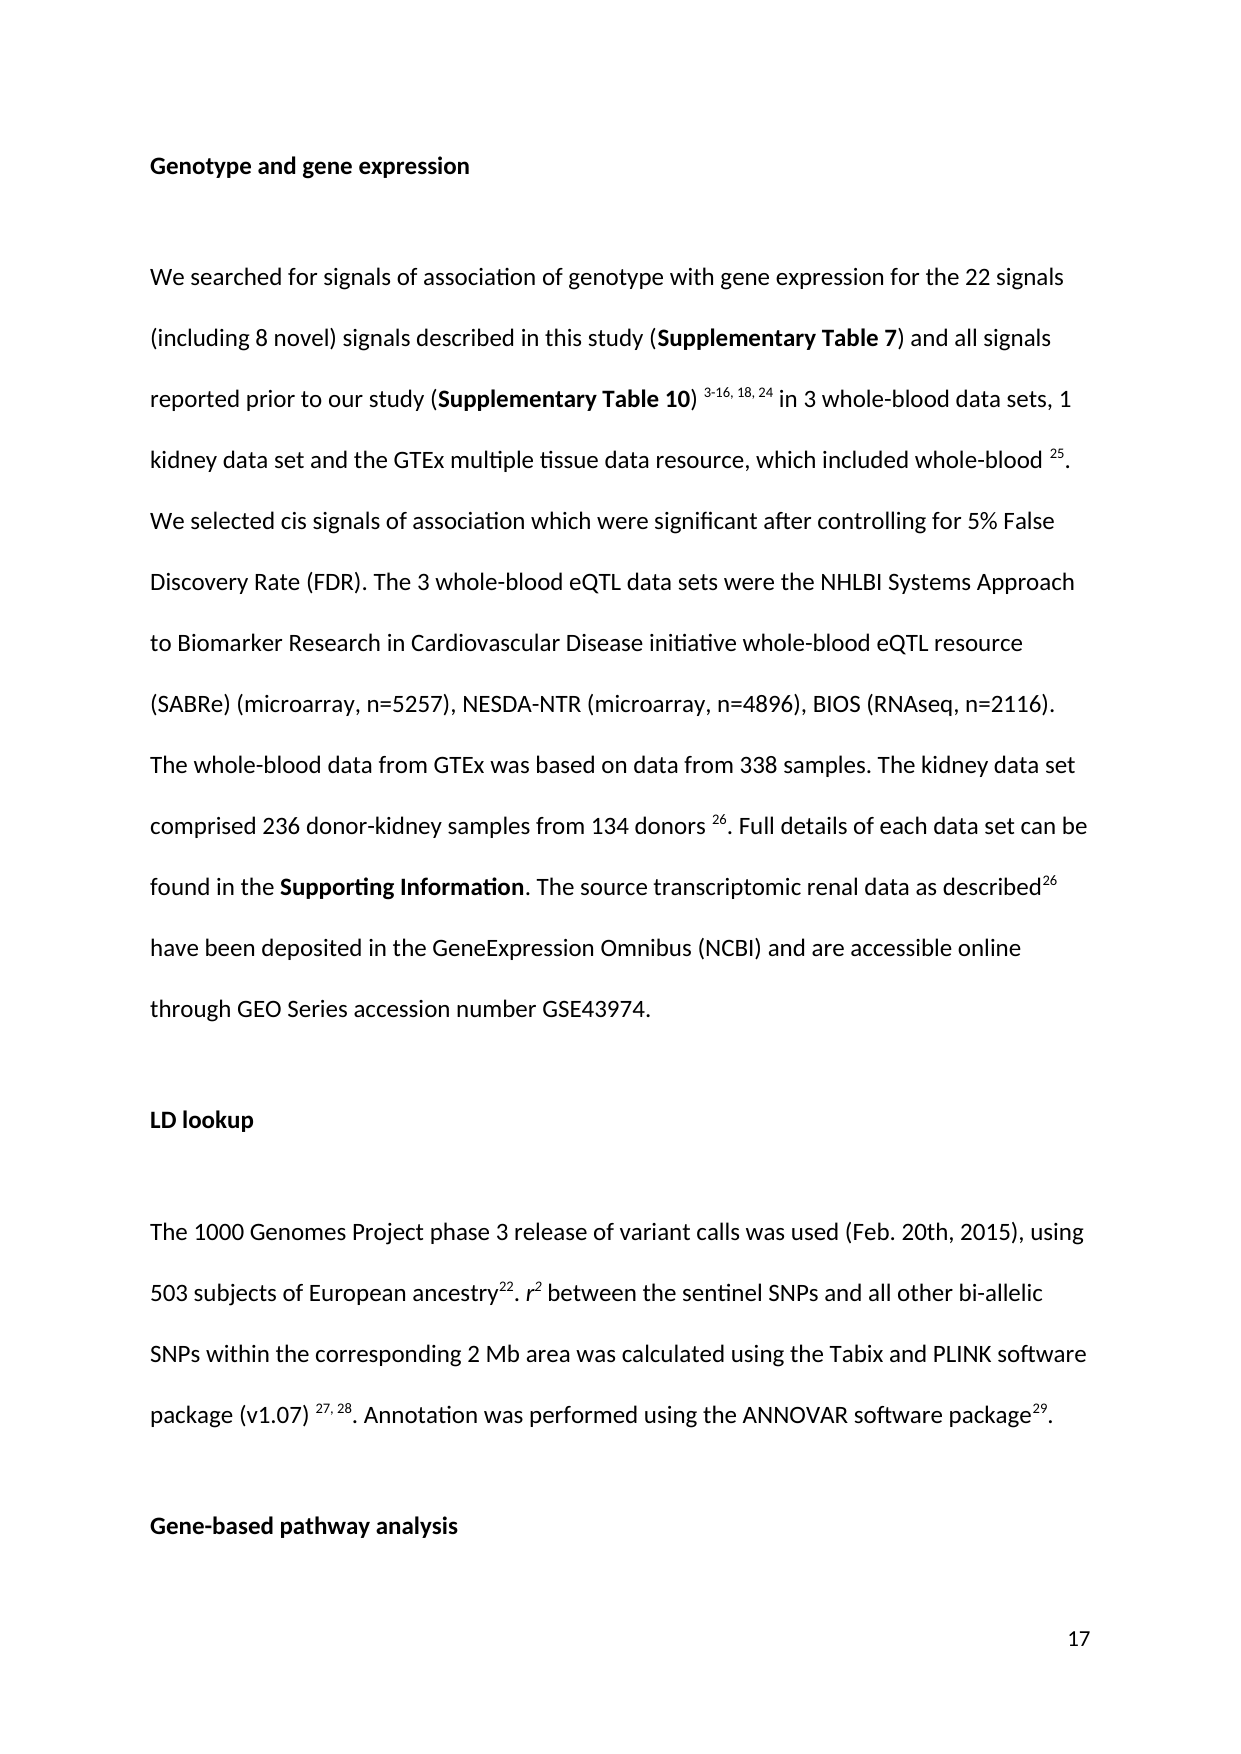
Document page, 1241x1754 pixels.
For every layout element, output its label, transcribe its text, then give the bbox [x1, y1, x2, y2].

text Genotype and gene expression [150, 150, 1090, 181]
text The 1000 Genomes Project phase 3 release of variant calls was used (Feb. 20th, 2015), using 503 subjects of European ancestry22. r2 between the sentinel SNPs and all other bi-allelic SNPs within the corresponding 2 Mb area was calculated using the Tabix and PLINK software package (v1.07) 27, 28. Annotation was performed using the ANNOVAR software package29. [150, 1216, 1090, 1429]
text We searched for signals of association of genotype with gene expression for the 22 signals (including 8 novel) signals described in this study (Supplementary Table 7) and all signals reported prior to our study (Supplementary Table 10) 3-16, 18, 24 in 3 whole-blood data sets, 1 kidney data set and the GTEx multiple tissue data resource, which included whole-blood 25. We selected cis signals of association which were significant after controlling for 5% False Discovery Rate (FDR). The 3 whole-blood eQTL data sets were the NHLBI Systems Approach to Biomarker Research in Cardiovascular Disease initiative whole-blood eQTL resource (SABRe) (microarray, n=5257), NESDA-NTR (microarray, n=4896), BIOS (RNAseq, n=2116). The whole-blood data from GTEx was based on data from 338 samples. The kidney data set comprised 236 donor-kidney samples from 134 donors 26. Full details of each data set can be found in the Supporting Information. The source transcriptomic renal data as described26 have been deposited in the GeneExpression Omnibus (NCBI) and are accessible online through GEO Series accession number GSE43974. [150, 261, 1090, 1024]
text LD lookup [150, 1104, 1090, 1135]
text Gene-based pathway analysis [150, 1510, 1090, 1540]
